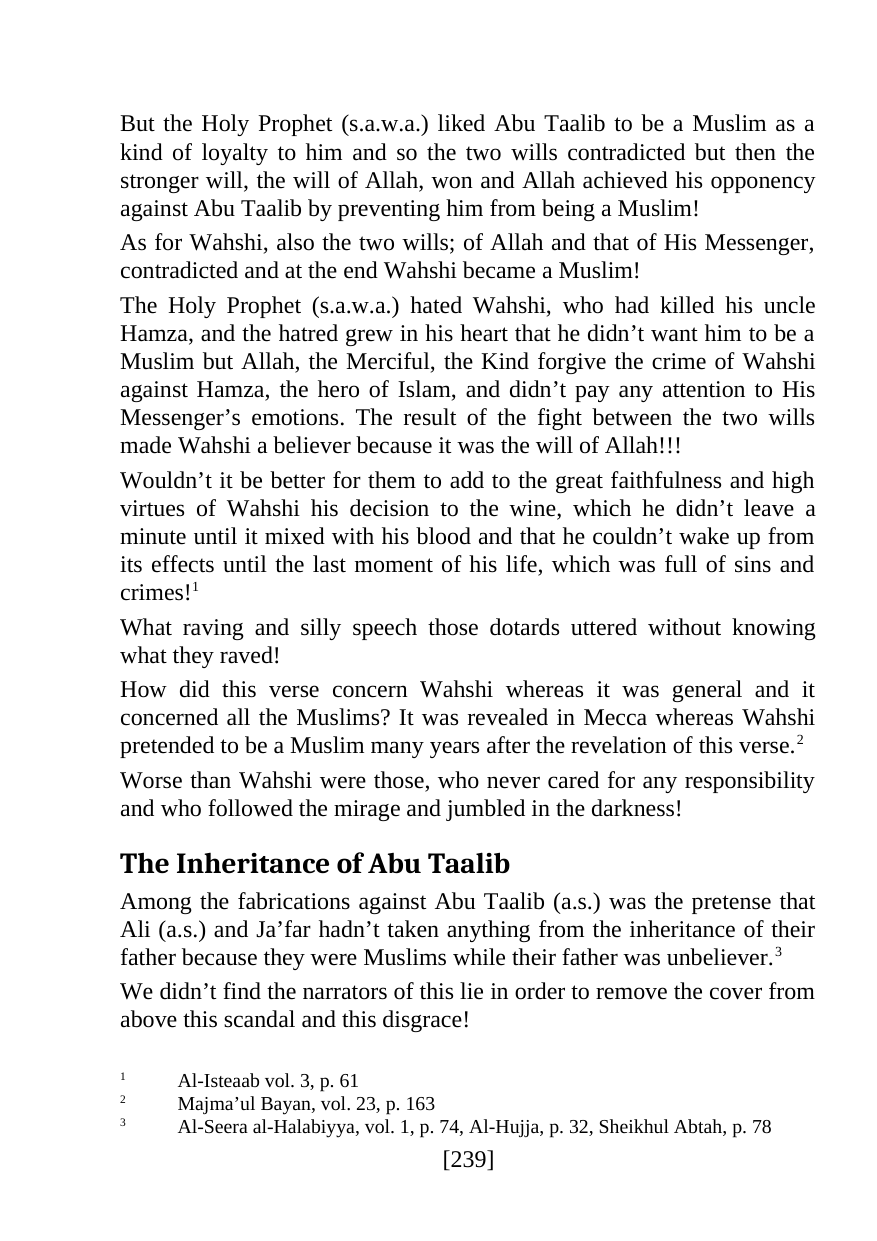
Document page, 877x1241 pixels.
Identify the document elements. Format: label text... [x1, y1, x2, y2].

text The Holy Prophet (s.a.w.a.) hated Wahshi, who had killed his uncle Hamza, and the hatred grew in his heart that he didn’t want him to be a Muslim but Allah, the Merciful, the Kind forgive the crime of Wahshi against Hamza, the hero of Islam, and didn’t pay any attention to His Messenger’s emotions. The result of the fight between the two wills made Wahshi a believer because it was the will of Allah!!! [120, 291, 817, 459]
text What raving and silly speech those dotards uttered without knowing what they raved! [120, 612, 817, 669]
subtitle The Inheritance of Abu Taalib [120, 847, 817, 880]
text Wouldn’t it be better for them to add to the great faithfulness and high virtues of Wahshi his decision to the wine, which he didn’t leave a minute until it mixed with his blood and that he couldn’t wake up from its effects until the last moment of his life, which was full of sins and crimes! [120, 466, 817, 606]
text Among the fabrications against Abu Taalib (a.s.) was the pretense that Ali (a.s.) and Ja’far hadn’t taken anything from the inheritance of their father because they were Muslims while their father was unbeliever. [120, 887, 817, 971]
text Worse than Wahshi were those, who never cared for any responsibility and who followed the mirage and jumbled in the darkness! [120, 766, 817, 822]
text As for Wahshi, also the two wills; of Allah and that of His Messenger, contradicted and at the end Wahshi became a Muslim! [120, 228, 817, 284]
text But the Holy Prophet (s.a.w.a.) liked Abu Taalib to be a Muslim as a kind of loyalty to him and so the two wills contradicted but then the stronger will, the will of Allah, won and Allah achieved his opponency against Abu Taalib by preventing him from being a Muslim! [120, 109, 817, 222]
text How did this verse concern Wahshi whereas it was general and it concerned all the Muslims? It was revealed in Mecca whereas Wahshi pretended to be a Muslim many years after the revelation of this verse. [120, 675, 817, 759]
text We didn’t find the narrators of this lie in order to remove the cover from above this scandal and this disgrace! [120, 977, 817, 1033]
